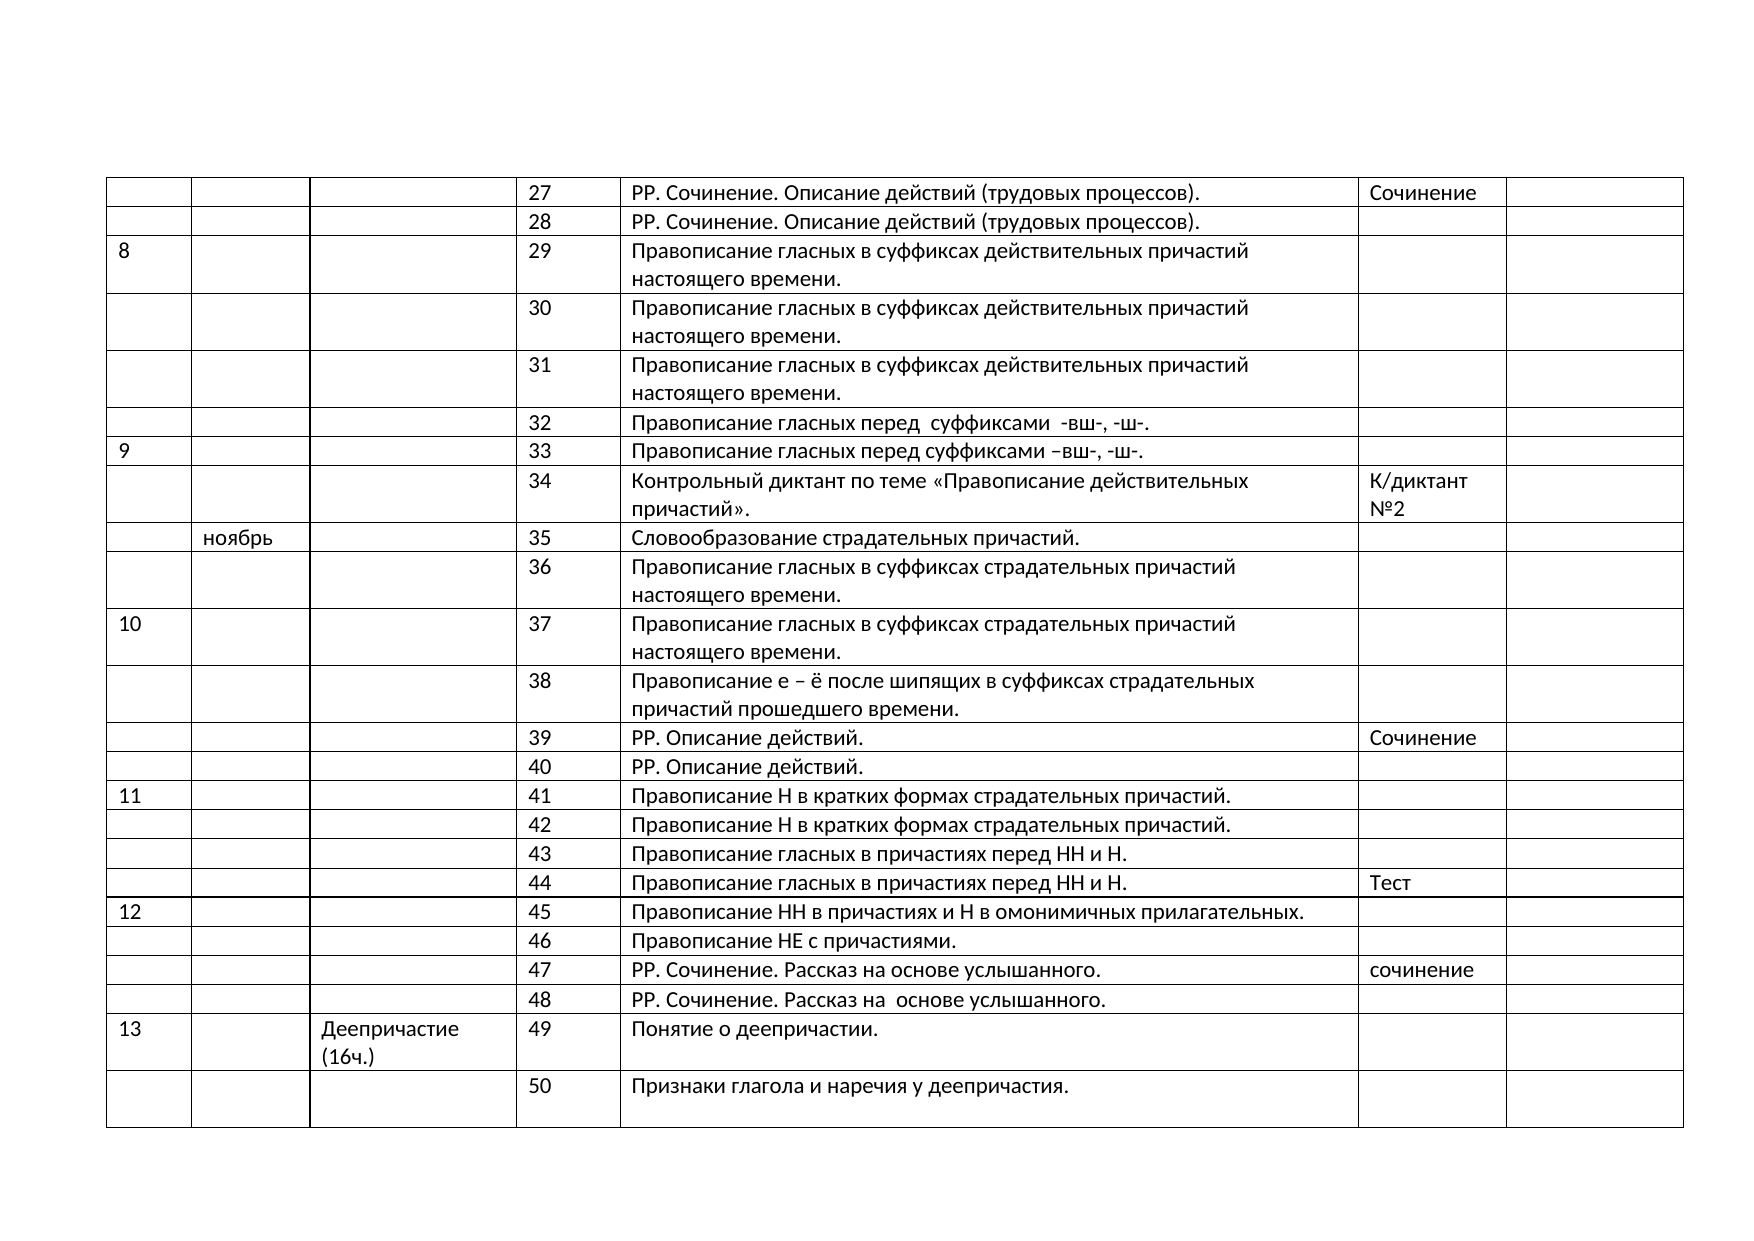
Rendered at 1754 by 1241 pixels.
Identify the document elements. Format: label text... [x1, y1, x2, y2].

table_cell Сочинение [1359, 723, 1506, 751]
table_cell [1507, 810, 1683, 838]
table_cell Правописание е – ё после шипящих в суффиксах страдательных причастий прошедшего времени. [621, 666, 1358, 722]
table_cell [311, 869, 516, 896]
table_cell [192, 985, 309, 1013]
table_cell [1507, 609, 1683, 665]
table_cell 48 [517, 985, 620, 1013]
table_cell Правописание Н в кратких формах страдательных причастий. [621, 810, 1358, 838]
table_cell [1507, 294, 1683, 349]
table_cell Правописание гласных в суффиксах действительных причастий настоящего времени. [621, 294, 1358, 349]
table_cell [311, 294, 516, 349]
table_cell [311, 609, 516, 665]
table_cell [1507, 839, 1683, 867]
table_cell РР. Сочинение. Описание действий (трудовых процессов). [621, 178, 1358, 206]
table_cell [1359, 927, 1506, 954]
table_cell [1359, 351, 1506, 407]
table_cell 28 [517, 207, 620, 235]
table_cell 42 [517, 810, 620, 838]
table_cell [311, 752, 516, 780]
table_cell [1359, 1014, 1506, 1070]
table_cell [1507, 723, 1683, 751]
table_cell [192, 781, 309, 809]
table_cell [107, 723, 191, 751]
table_cell [1507, 752, 1683, 780]
table_cell Тест [1359, 869, 1506, 896]
table_cell [311, 956, 516, 984]
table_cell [621, 1071, 1358, 1127]
table_cell [107, 927, 191, 954]
table_cell [1507, 869, 1683, 896]
table_cell [1359, 985, 1506, 1013]
table_cell [192, 869, 309, 896]
table_cell [192, 294, 309, 349]
table_cell 11 [107, 781, 191, 809]
table_cell [1359, 781, 1506, 809]
table_cell [192, 552, 309, 608]
table_cell [107, 408, 191, 436]
table_cell [1359, 1071, 1506, 1127]
table_cell 38 [517, 666, 620, 722]
table_cell [107, 294, 191, 349]
table_cell [192, 666, 309, 722]
table_cell Правописание гласных в причастиях перед НН и Н. [621, 839, 1358, 867]
table_cell [1359, 609, 1506, 665]
table_cell [192, 956, 309, 984]
table_cell 43 [517, 839, 620, 867]
table_cell 36 [517, 552, 620, 608]
table_cell [1507, 437, 1683, 465]
table_cell 39 [517, 723, 620, 751]
table_cell [1507, 178, 1683, 206]
table_cell [311, 523, 516, 551]
table_cell 33 [517, 437, 620, 465]
table_cell 10 [107, 609, 191, 665]
table_cell Деепричастие (16ч.) [311, 1014, 516, 1070]
table_cell [311, 985, 516, 1013]
table_cell РР. Сочинение. Рассказ на основе услышанного. [621, 985, 1358, 1013]
table_cell 29 [517, 236, 620, 292]
table_cell [107, 552, 191, 608]
table_cell [1507, 236, 1683, 292]
table_cell [1359, 437, 1506, 465]
table_cell [1359, 839, 1506, 867]
table_cell [107, 956, 191, 984]
table_cell [107, 178, 191, 206]
table_cell [311, 723, 516, 751]
table_cell РР. Описание действий. [621, 752, 1358, 780]
table_cell [1507, 466, 1683, 522]
table_cell Контрольный диктант по теме «Правописание действительных причастий». [621, 466, 1358, 522]
table_cell [311, 810, 516, 838]
table_cell [1507, 781, 1683, 809]
table_cell [1507, 351, 1683, 407]
table_cell [1359, 294, 1506, 349]
table_cell [1507, 985, 1683, 1013]
table_cell 44 [517, 869, 620, 896]
table_cell сочинение [1359, 956, 1506, 984]
table_cell [192, 236, 309, 292]
table_cell [107, 351, 191, 407]
table_cell [311, 466, 516, 522]
table_cell 46 [517, 927, 620, 954]
table_cell 27 [517, 178, 620, 206]
table_cell Правописание гласных в суффиксах страдательных причастий настоящего времени. [621, 552, 1358, 608]
table_cell Правописание гласных в суффиксах действительных причастий настоящего времени. [621, 351, 1358, 407]
table_cell [311, 178, 516, 206]
table_cell 9 [107, 437, 191, 465]
table_cell [192, 609, 309, 665]
table_cell 13 [107, 1014, 191, 1070]
table_cell [192, 927, 309, 954]
table_cell 40 [517, 752, 620, 780]
table_cell [1507, 927, 1683, 954]
table_cell [311, 927, 516, 954]
table_cell Понятие о деепричастии. [621, 1014, 1358, 1070]
table_cell [107, 1071, 191, 1127]
table_cell [107, 207, 191, 235]
table_cell 8 [107, 236, 191, 292]
table_cell 30 [517, 294, 620, 349]
table_cell 45 [517, 898, 620, 926]
table_cell [311, 437, 516, 465]
table_cell Правописание гласных в суффиксах страдательных причастий настоящего времени. [621, 609, 1358, 665]
table_cell [311, 236, 516, 292]
table_cell К/диктант №2 [1359, 466, 1506, 522]
table_cell Словообразование страдательных причастий. [621, 523, 1358, 551]
table_cell 32 [517, 408, 620, 436]
table_cell [107, 466, 191, 522]
table_cell [107, 523, 191, 551]
table_cell [311, 351, 516, 407]
table_cell Правописание гласных в причастиях перед НН и Н. [621, 869, 1358, 896]
table_cell [192, 207, 309, 235]
table_cell [107, 666, 191, 722]
table_cell [107, 869, 191, 896]
table_cell [192, 178, 309, 206]
table_cell [192, 810, 309, 838]
table_cell [1507, 666, 1683, 722]
table_cell [1507, 956, 1683, 984]
table_cell [192, 752, 309, 780]
table_cell [1507, 1014, 1683, 1070]
table_cell [1359, 898, 1506, 926]
table_cell 34 [517, 466, 620, 522]
table_cell [311, 408, 516, 436]
table_cell [1359, 236, 1506, 292]
table_cell [107, 839, 191, 867]
table_cell Сочинение [1359, 178, 1506, 206]
table_cell Правописание гласных перед суффиксами –вш-, -ш-. [621, 437, 1358, 465]
table_cell [1359, 810, 1506, 838]
table_cell [311, 839, 516, 867]
table_cell [311, 898, 516, 926]
table_cell 37 [517, 609, 620, 665]
table_cell [192, 408, 309, 436]
table_cell [107, 752, 191, 780]
table_cell [1359, 207, 1506, 235]
table_cell [1507, 408, 1683, 436]
table_cell [311, 207, 516, 235]
table_cell [311, 1071, 516, 1127]
table_cell 41 [517, 781, 620, 809]
table_cell [1507, 207, 1683, 235]
table_cell Правописание НЕ с причастиями. [621, 927, 1358, 954]
table_cell [311, 552, 516, 608]
table_cell [192, 437, 309, 465]
table_cell 47 [517, 956, 620, 984]
table_cell [192, 839, 309, 867]
table_cell [192, 1014, 309, 1070]
table_cell [1359, 666, 1506, 722]
table_cell ноябрь [192, 523, 309, 551]
table_cell [192, 351, 309, 407]
table_cell РР. Сочинение. Рассказ на основе услышанного. [621, 956, 1358, 984]
table_cell [1507, 1071, 1683, 1127]
table_cell [1359, 552, 1506, 608]
table_cell 35 [517, 523, 620, 551]
table_cell 50 [517, 1071, 620, 1127]
table_cell [1507, 523, 1683, 551]
table_cell 49 [517, 1014, 620, 1070]
table_cell [107, 810, 191, 838]
table_cell 31 [517, 351, 620, 407]
table_cell [107, 985, 191, 1013]
table_cell [192, 723, 309, 751]
table_cell 12 [107, 898, 191, 926]
table_cell [1507, 898, 1683, 926]
table_cell [311, 666, 516, 722]
table_cell РР. Сочинение. Описание действий (трудовых процессов). [621, 207, 1358, 235]
table_cell Правописание гласных перед суффиксами -вш-, -ш-. [621, 408, 1358, 436]
table_cell [311, 781, 516, 809]
table_cell Правописание НН в причастиях и Н в омонимичных прилагательных. [621, 898, 1358, 926]
table_cell [1359, 752, 1506, 780]
table_cell [1359, 523, 1506, 551]
table_cell [1507, 552, 1683, 608]
table_cell [192, 1071, 309, 1127]
table_cell Правописание гласных в суффиксах действительных причастий настоящего времени. [621, 236, 1358, 292]
table_cell [1359, 408, 1506, 436]
table_cell РР. Описание действий. [621, 723, 1358, 751]
table_cell [192, 466, 309, 522]
table_cell Правописание Н в кратких формах страдательных причастий. [621, 781, 1358, 809]
table_cell [192, 898, 309, 926]
